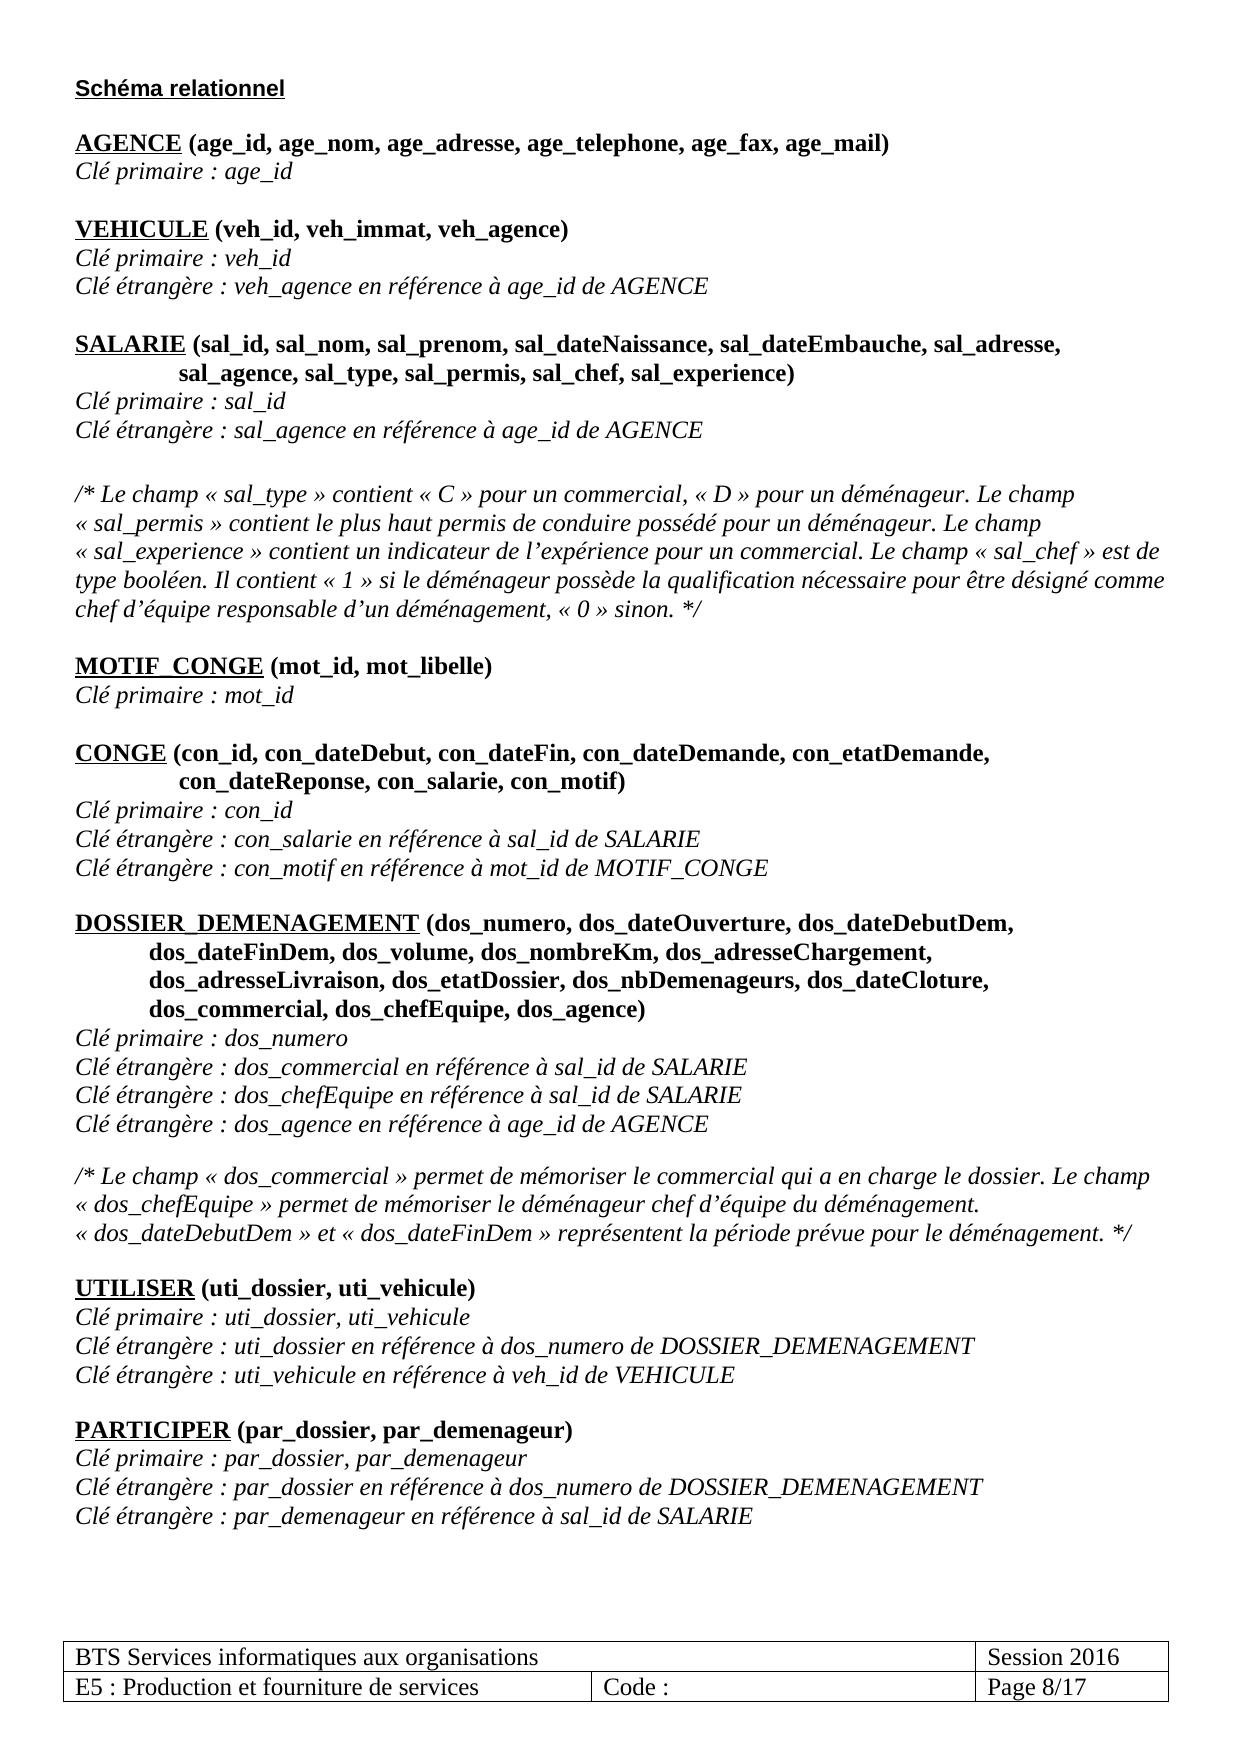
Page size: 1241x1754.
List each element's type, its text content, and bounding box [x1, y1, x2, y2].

text Clé primaire : uti_dossier, uti_vehicule [75, 1302, 1165, 1331]
text Clé primaire : age_id [75, 156, 1165, 185]
text Clé primaire : mot_id [75, 680, 1165, 709]
text Clé primaire : sal_id [75, 386, 1165, 415]
text con_dateReponse, con_salarie, con_motif) [149, 766, 1165, 795]
text Clé étrangère : uti_dossier en référence à dos_numero de DOSSIER_DEMENAGEMENT [75, 1331, 1165, 1360]
text Clé étrangère : veh_agence en référence à age_id de AGENCE [75, 271, 1165, 300]
text Clé primaire : veh_id [75, 243, 1165, 271]
text Clé étrangère : con_salarie en référence à sal_id de SALARIE [75, 824, 1165, 853]
text dos_dateFinDem, dos_volume, dos_nombreKm, dos_adresseChargement, dos_adresseLivraison, dos_etatDossier, dos_nbDemenageurs, dos_dateCloture, dos_commercial, dos_chefEquipe, dos_agence) [149, 937, 1165, 1023]
text DOSSIER_DEMENAGEMENT (dos_numero, dos_dateOuverture, dos_dateDebutDem, [75, 908, 1165, 937]
text Clé étrangère : dos_agence en référence à age_id de AGENCE [75, 1109, 1165, 1138]
text Clé étrangère : par_dossier en référence à dos_numero de DOSSIER_DEMENAGEMENT [75, 1472, 1165, 1501]
text Clé primaire : con_id [75, 795, 1165, 824]
text Clé étrangère : uti_vehicule en référence à veh_id de VEHICULE [75, 1360, 1165, 1388]
text MOTIF_CONGE (mot_id, mot_libelle) [75, 651, 1165, 680]
text Schéma relationnel [75, 75, 1165, 101]
text /* Le champ « dos_commercial » permet de mémoriser le commercial qui a en charge le dossier. Le champ « dos_chefEquipe » permet de mémoriser le déménageur chef d’équipe du déménagement. « dos_dateDebutDem » et « dos_dateFinDem » représentent la période prévue pour le déménagement. */ [75, 1161, 1165, 1247]
text UTILISER (uti_dossier, uti_vehicule) [75, 1273, 1165, 1302]
text /* Le champ « sal_type » contient « C » pour un commercial, « D » pour un déménageur. Le champ « sal_permis » contient le plus haut permis de conduire possédé pour un déménageur. Le champ « sal_experience » contient un indicateur de l’expérience pour un commercial. Le champ « sal_chef » est de type booléen. Il contient « 1 » si le déménageur possède la qualification nécessaire pour être désigné comme chef d’équipe responsable d’un déménagement, « 0 » sinon. */ [75, 479, 1165, 623]
text Clé étrangère : dos_commercial en référence à sal_id de SALARIE [75, 1052, 1165, 1080]
text SALARIE (sal_id, sal_nom, sal_prenom, sal_dateNaissance, sal_dateEmbauche, sal_adresse, sal_agence, sal_type, sal_permis, sal_chef, sal_experience) [75, 329, 1165, 386]
text Clé primaire : dos_numero [75, 1023, 1165, 1052]
text Clé étrangère : dos_chefEquipe en référence à sal_id de SALARIE [75, 1080, 1165, 1109]
text Clé étrangère : con_motif en référence à mot_id de MOTIF_CONGE [75, 853, 1165, 881]
text PARTICIPER (par_dossier, par_demenageur) [75, 1415, 1165, 1443]
text Clé étrangère : par_demenageur en référence à sal_id de SALARIE [75, 1501, 1165, 1530]
text CONGE (con_id, con_dateDebut, con_dateFin, con_dateDemande, con_etatDemande, [75, 738, 1165, 766]
text AGENCE (age_id, age_nom, age_adresse, age_telephone, age_fax, age_mail) [75, 128, 1165, 156]
text Clé étrangère : sal_agence en référence à age_id de AGENCE [75, 415, 1165, 444]
text Clé primaire : par_dossier, par_demenageur [75, 1443, 1165, 1472]
text VEHICULE (veh_id, veh_immat, veh_agence) [75, 214, 1165, 243]
